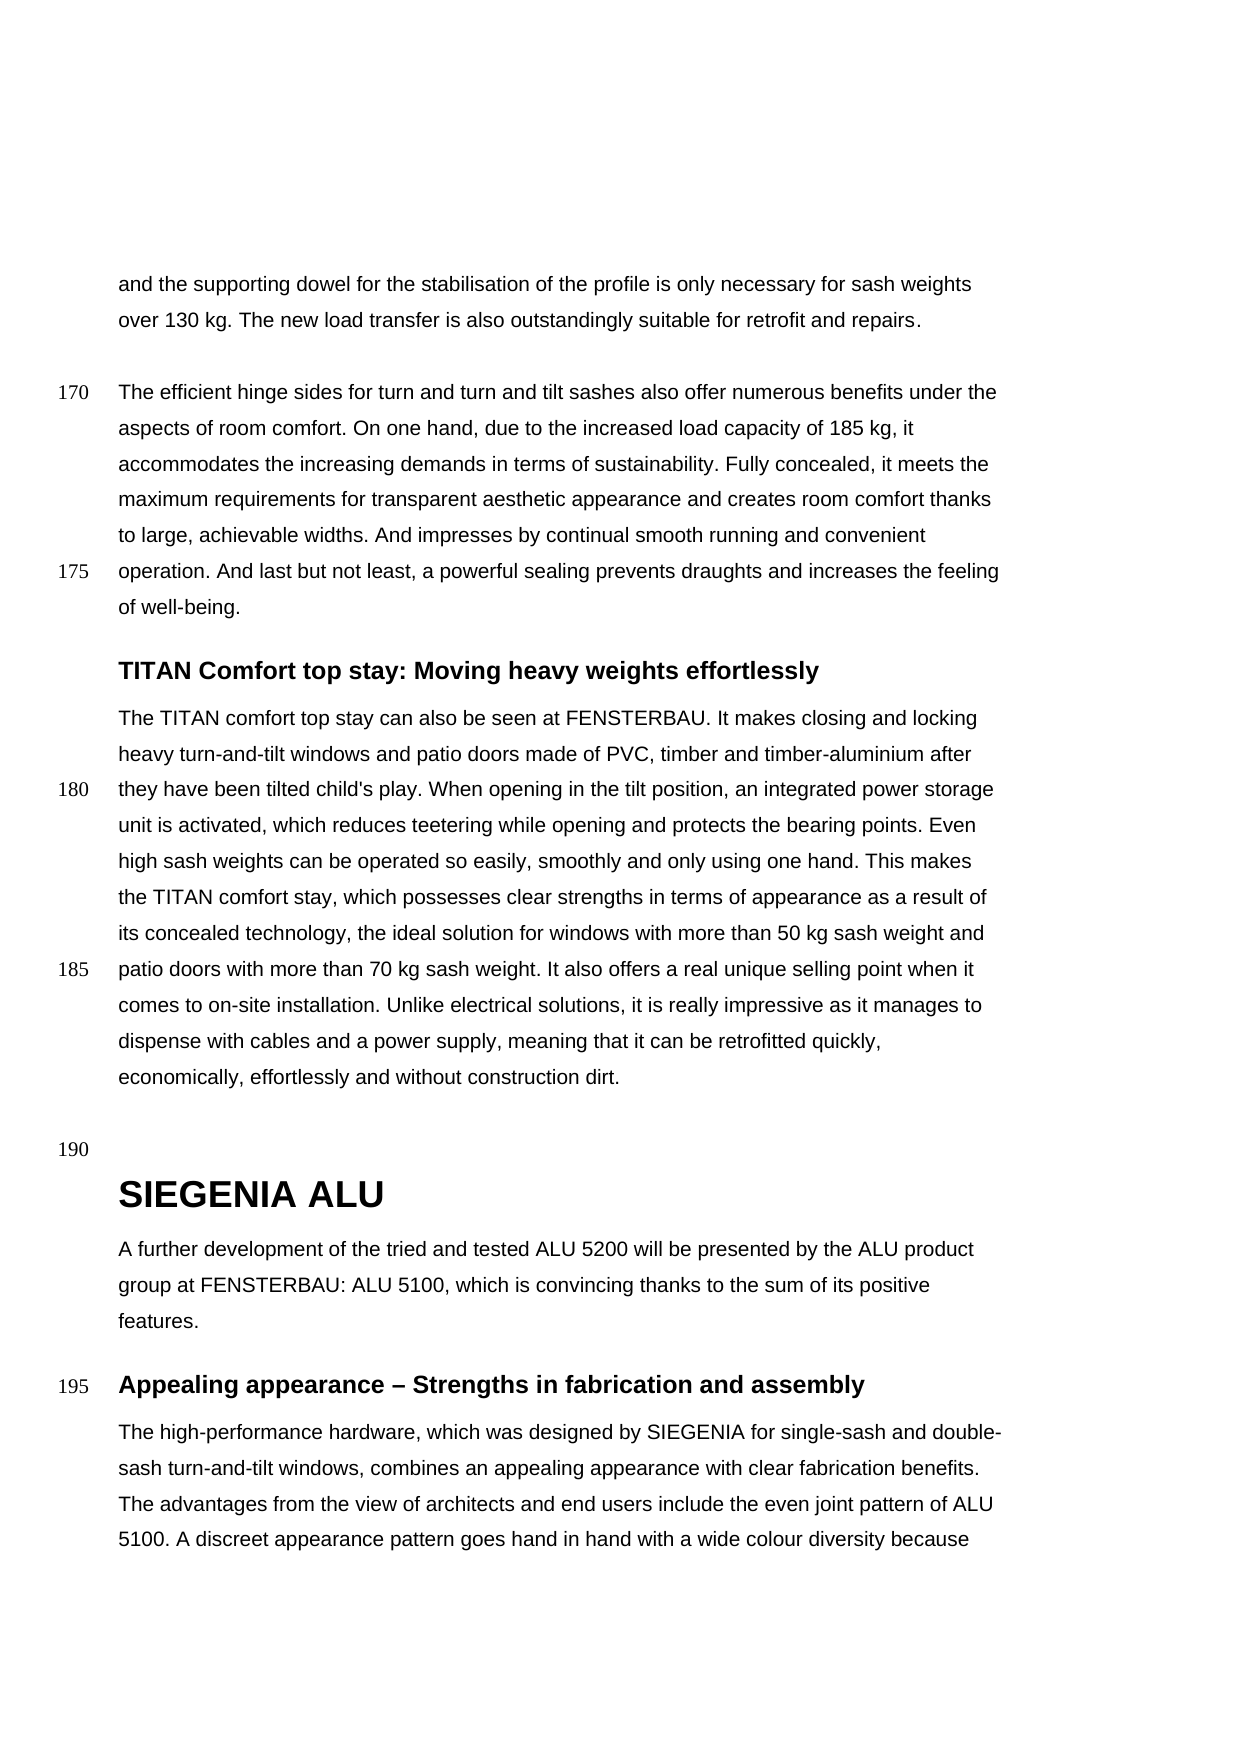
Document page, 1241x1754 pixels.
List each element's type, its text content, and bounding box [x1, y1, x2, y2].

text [118, 1419, 1004, 1551]
subtitle Appealing appearance – Strengths in fabrication and assembly [118, 1370, 1004, 1399]
subtitle SIEGENIA ALU [118, 1173, 1004, 1216]
text The efficient hinge sides for turn and turn and tilt sashes also offer numerous benefits under the aspects of room comfort. On one hand, due to the increased load capacity of 185 kg, it accommodates the increasing demands in terms of sustainability. Fully concealed, it meets the maximum requirements for transparent aesthetic appearance and creates room comfort thanks to large, achievable widths. And impresses by continual smooth running and convenient operation. And last but not least, a powerful sealing prevents draughts and increases the feeling of well-being. [118, 379, 1004, 619]
subtitle TITAN Comfort top stay: Moving heavy weights effortlessly [118, 656, 1004, 685]
text The TITAN comfort top stay can also be seen at FENSTERBAU. It makes closing and locking heavy turn-and-tilt windows and patio doors made of PVC, timber and timber-aluminium after they have been tilted child's play. When opening in the tilt position, an integrated power storage unit is activated, which reduces teetering while opening and protects the bearing points. Even high sash weights can be operated so easily, smoothly and only using one hand. This makes the TITAN comfort stay, which possesses clear strengths in terms of appearance as a result of its concealed technology, the ideal solution for windows with more than 50 kg sash weight and patio doors with more than 70 kg sash weight. It also offers a real unique selling point when it comes to on-site installation. Unlike electrical solutions, it is really impressive as it manages to dispense with cables and a power supply, meaning that it can be retrofitted quickly, economically, effortlessly and without construction dirt. [118, 705, 1004, 1089]
text A further development of the tried and tested ALU 5200 will be presented by the ALU product group at FENSTERBAU: ALU 5100, which is convincing thanks to the sum of its positive features. [118, 1237, 1004, 1333]
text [118, 272, 1004, 332]
